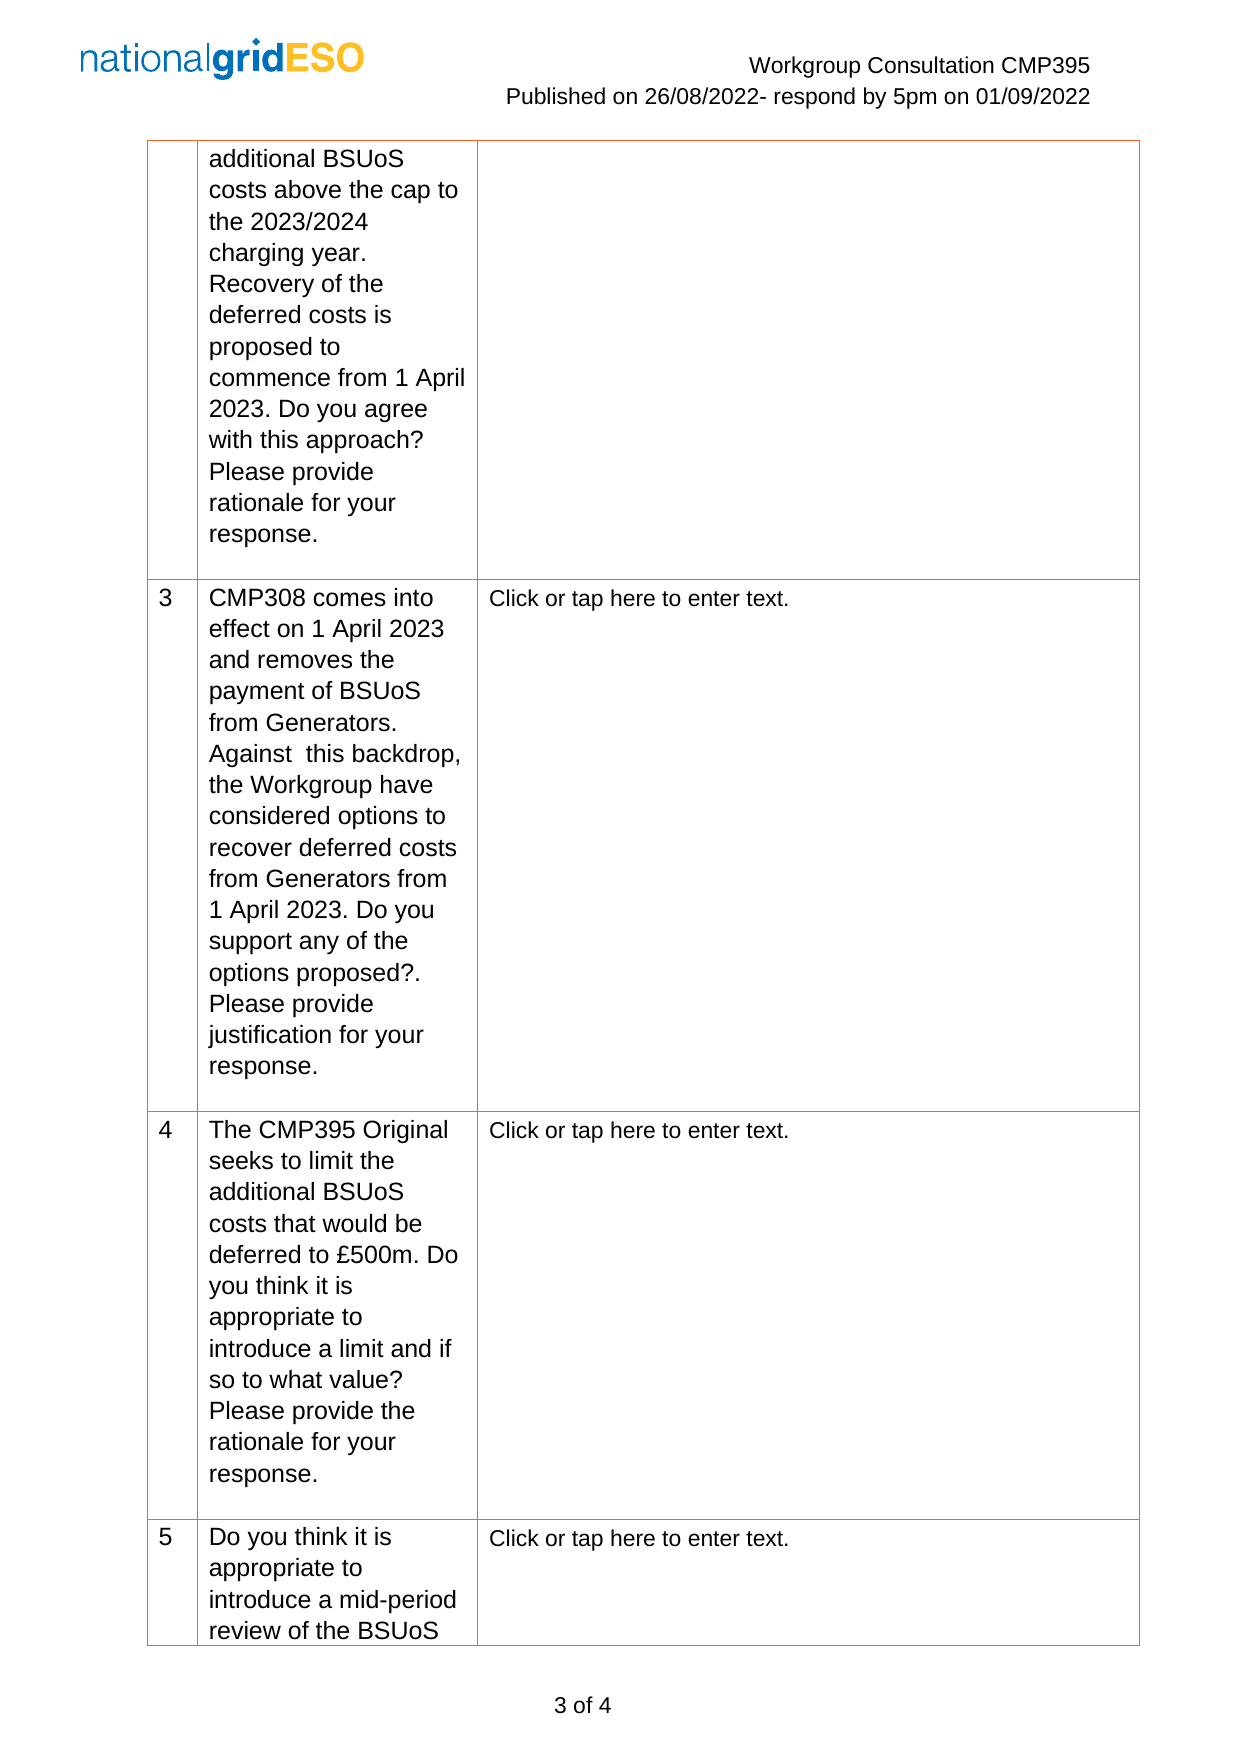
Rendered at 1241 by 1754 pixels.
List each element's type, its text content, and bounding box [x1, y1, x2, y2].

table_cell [198, 1520, 477, 1644]
table_cell 4 [148, 1112, 197, 1518]
table_cell 5 [148, 1520, 197, 1644]
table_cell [198, 141, 477, 579]
table_cell The CMP395 Original seeks to limit the additional BSUoS costs that would be deferred to £500m. Do you think it is appropriate to introduce a limit and if so to what value? Please provide the rationale for your response. [198, 1112, 477, 1518]
table_cell 2 [148, 141, 197, 579]
table_cell CMP308 comes into effect on 1 April 2023 and removes the payment of BSUoS from Generators. Against this backdrop, the Workgroup have considered options to recover deferred costs from Generators from 1 April 2023. Do you support any of the options proposed?. Please provide justification for your response. [198, 580, 477, 1111]
table_cell 3 [148, 580, 197, 1111]
